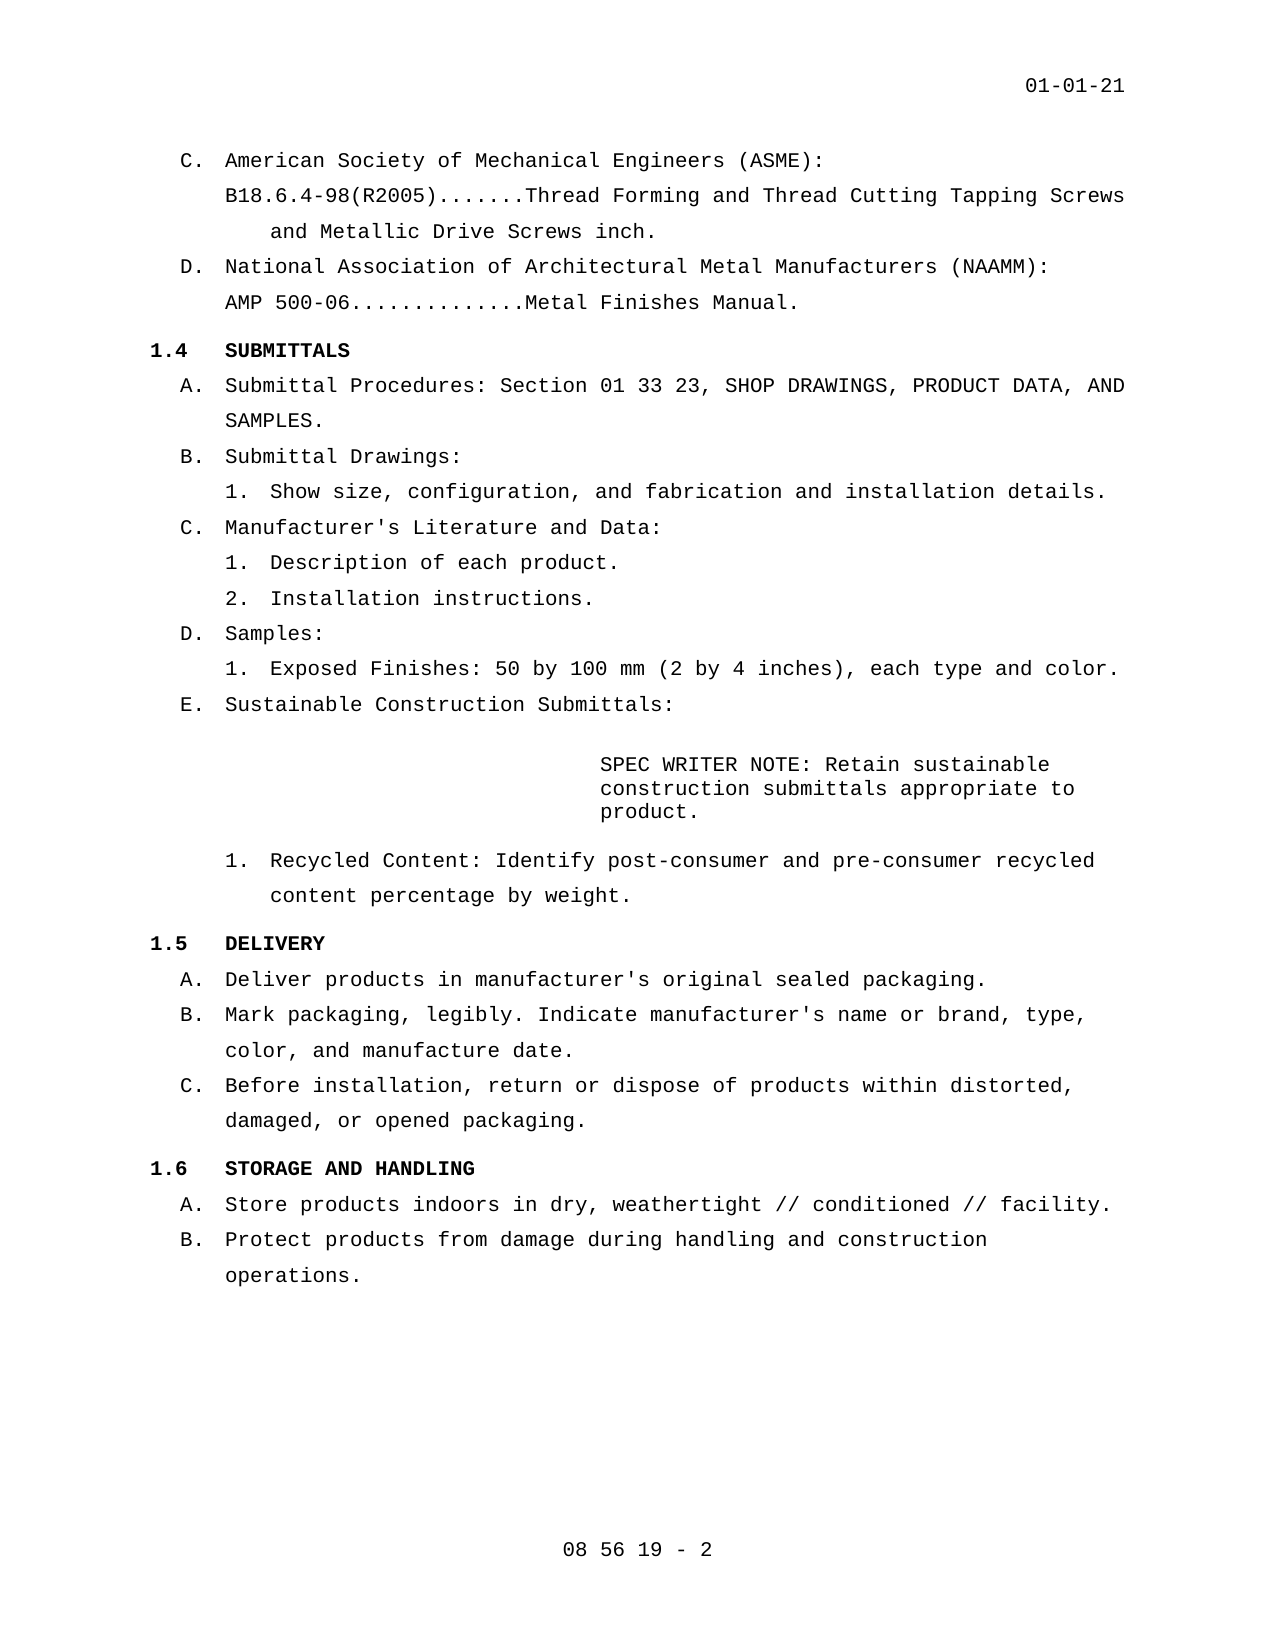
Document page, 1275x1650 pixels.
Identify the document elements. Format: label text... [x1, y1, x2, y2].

text Submittal Drawings: [180, 446, 1125, 469]
text National Association of Architectural Metal Manufacturers (NAAMM): [180, 256, 1125, 280]
text STORAGE AND HANDLING [150, 1158, 1125, 1182]
text Submittal Procedures: Section 01 33 23, SHOP DRAWINGS, PRODUCT DATA, AND SAMPLES. [180, 375, 1125, 434]
text Description of each product. [225, 552, 1125, 576]
text Before installation, return or dispose of products within distorted, damaged, or opened packaging. [180, 1075, 1125, 1134]
text Installation instructions. [225, 587, 1125, 611]
list AMP 500-06 Metal Finishes Manual. [225, 292, 1125, 315]
text American Society of Mechanical Engineers (ASME): [180, 150, 1125, 174]
list B18.6.4-98(R2005) Thread Forming and Thread Cutting Tapping Screws and Metallic Drive Screws inch. [225, 185, 1125, 244]
text Recycled Content: Identify post-consumer and pre-consumer recycled content percentage by weight. [225, 850, 1125, 909]
text SPEC WRITER NOTE: Retain sustainable construction submittals appropriate to product. [600, 754, 1125, 825]
text SUBMITTALS [150, 339, 1125, 363]
text Sustainable Construction Submittals: [180, 694, 1125, 717]
text Mark packaging, legibly. Indicate manufacturer's name or brand, type, color, and manufacture date. [180, 1004, 1125, 1063]
text Deliver products in manufacturer's original sealed packaging. [180, 969, 1125, 992]
text Exposed Finishes: 50 by 100 mm (2 by 4 inches), each type and color. [225, 658, 1125, 682]
text Samples: [180, 623, 1125, 647]
text Store products indoors in dry, weathertight // conditioned // facility. [180, 1194, 1125, 1217]
text Protect products from damage during handling and construction operations. [180, 1229, 1125, 1288]
text Show size, configuration, and fabrication and installation details. [225, 481, 1125, 505]
text Manufacturer's Literature and Data: [180, 517, 1125, 540]
text DELIVERY [150, 933, 1125, 957]
